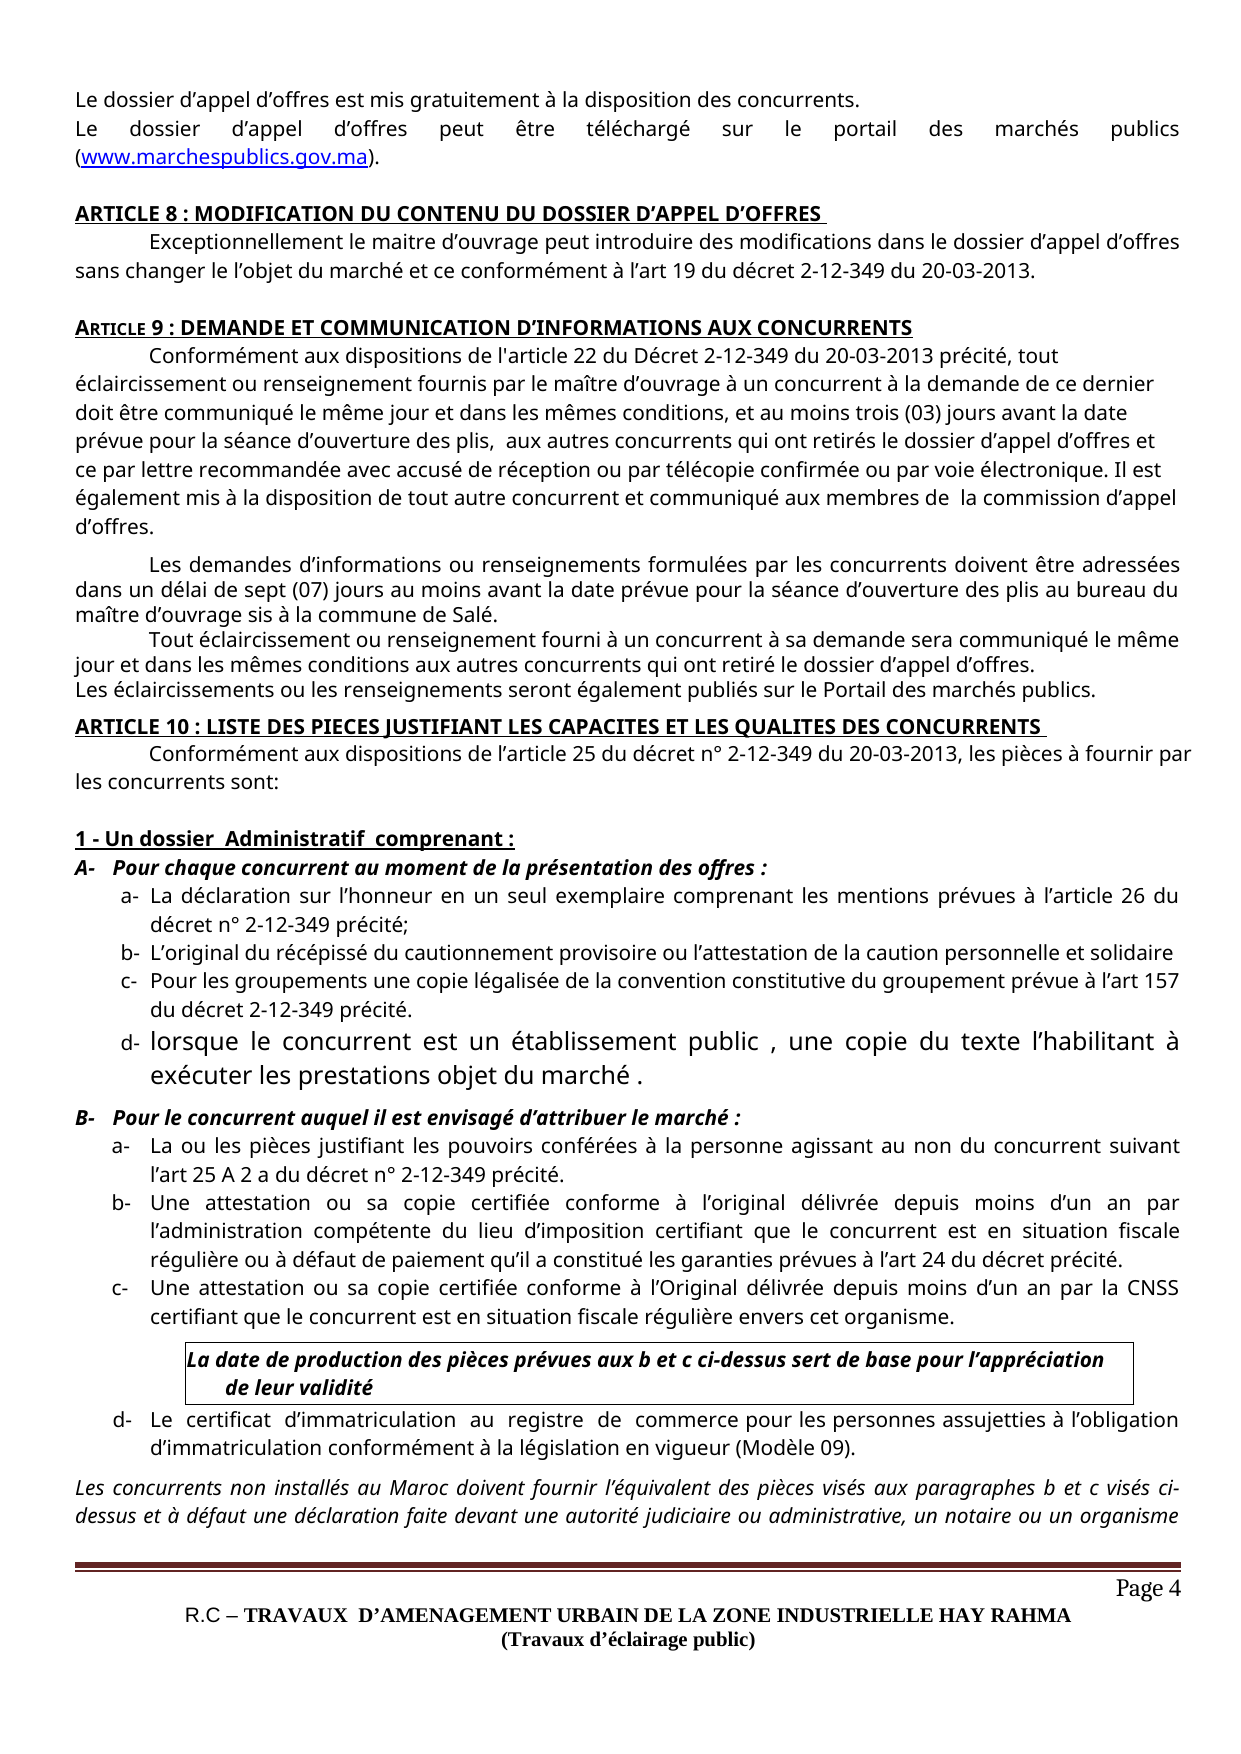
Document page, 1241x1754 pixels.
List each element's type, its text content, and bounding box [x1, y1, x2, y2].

text Le dossier d’appel d’offres peut être téléchargé sur le portail des marchés publics (www.marchespublics.gov.ma). [75, 114, 1181, 171]
text ARTICLE 8 : MODIFICATION DU CONTENU DU DOSSIER D’APPEL D’OFFRES [75, 199, 1181, 227]
list L’original du récépissé du cautionnement provisoire ou l’attestation de la caution personnelle et solidaire [120, 938, 1181, 967]
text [75, 1473, 1181, 1530]
text Tout éclaircissement ou renseignement fourni à un concurrent à sa demande sera communiqué le même jour et dans les mêmes conditions aux autres concurrents qui ont retiré le dossier d’appel d’offres. [75, 628, 1181, 678]
list Une attestation ou sa copie certifiée conforme à l’Original délivrée depuis moins d’un an par la CNSS certifiant que le concurrent est en situation fiscale régulière envers cet organisme. [111, 1273, 1181, 1330]
text 1 - Un dossier Administratif comprenant : [75, 824, 1181, 853]
list Pour le concurrent auquel il est envisagé d’attribuer le marché : [75, 1103, 1181, 1131]
list lorsque le concurrent est un établissement public , une copie du texte l’habilitant à exécuter les prestations objet du marché . [120, 1023, 1181, 1092]
list Le certificat d’immatriculation au registre de commerce pour les personnes assujetties à l’obligation d’immatriculation conformément à la législation en vigueur (Modèle 09). [112, 1405, 1181, 1462]
text Les demandes d’informations ou renseignements formulées par les concurrents doivent être adressées dans un délai de sept (07) jours au moins avant la date prévue pour la séance d’ouverture des plis au bureau du maître d’ouvrage sis à la commune de Salé. [75, 553, 1181, 628]
text La date de production des pièces prévues aux b et c ci-dessus sert de base pour l’appréciation de leur validité [186, 1343, 1133, 1404]
text Conformément aux dispositions de l’article 25 du décret n° 2-12-349 du 20-03-2013, les pièces à fournir par les concurrents sont: [75, 739, 1192, 796]
list La déclaration sur l’honneur en un seul exemplaire comprenant les mentions prévues à l’article 26 du décret n° 2-12-349 précité; [120, 881, 1181, 938]
list Pour chaque concurrent au moment de la présentation des offres : [75, 853, 1181, 881]
text Article 9 : DEMANDE ET COMMUNICATION D’INFORMATIONS AUX CONCURRENTS [75, 313, 1181, 341]
text Le dossier d’appel d’offres est mis gratuitement à la disposition des concurrents. [75, 85, 1181, 114]
list Une attestation ou sa copie certifiée conforme à l’original délivrée depuis moins d’un an par l’administration compétente du lieu d’imposition certifiant que le concurrent est en situation fiscale régulière ou à défaut de paiement qu’il a constitué les garanties prévues à l’art 24 du décret précité. [111, 1188, 1181, 1273]
text Exceptionnellement le maitre d’ouvrage peut introduire des modifications dans le dossier d’appel d’offres sans changer le l’objet du marché et ce conformément à l’art 19 du décret 2-12-349 du 20-03-2013. [75, 227, 1181, 284]
text Les éclaircissements ou les renseignements seront également publiés sur le Portail des marchés publics. [75, 678, 1181, 703]
list La ou les pièces justifiant les pouvoirs conférées à la personne agissant au non du concurrent suivant l’art 25 A 2 a du décret n° 2-12-349 précité. [111, 1131, 1181, 1188]
list Pour les groupements une copie légalisée de la convention constitutive du groupement prévue à l’art 157 du décret 2-12-349 précité. [120, 967, 1181, 1023]
text Conformément aux dispositions de l'article 22 du Décret 2-12-349 du 20-03-2013 précité, tout éclaircissement ou renseignement fournis par le maître d’ouvrage à un concurrent à la demande de ce dernier doit être communiqué le même jour et dans les mêmes conditions, et au moins trois (03) jours avant la date prévue pour la séance d’ouverture des plis, aux autres concurrents qui ont retirés le dossier d’appel d’offres et ce par lettre recommandée avec accusé de réception ou par télécopie confirmée ou par voie électronique. Il est également mis à la disposition de tout autre concurrent et communiqué aux membres de la commission d’appel d’offres. [75, 341, 1181, 540]
text ARTICLE 10 : LISTE DES PIECES JUSTIFIANT LES CAPACITES ET LES QUALITES DES CONCURRENTS [75, 714, 1181, 739]
